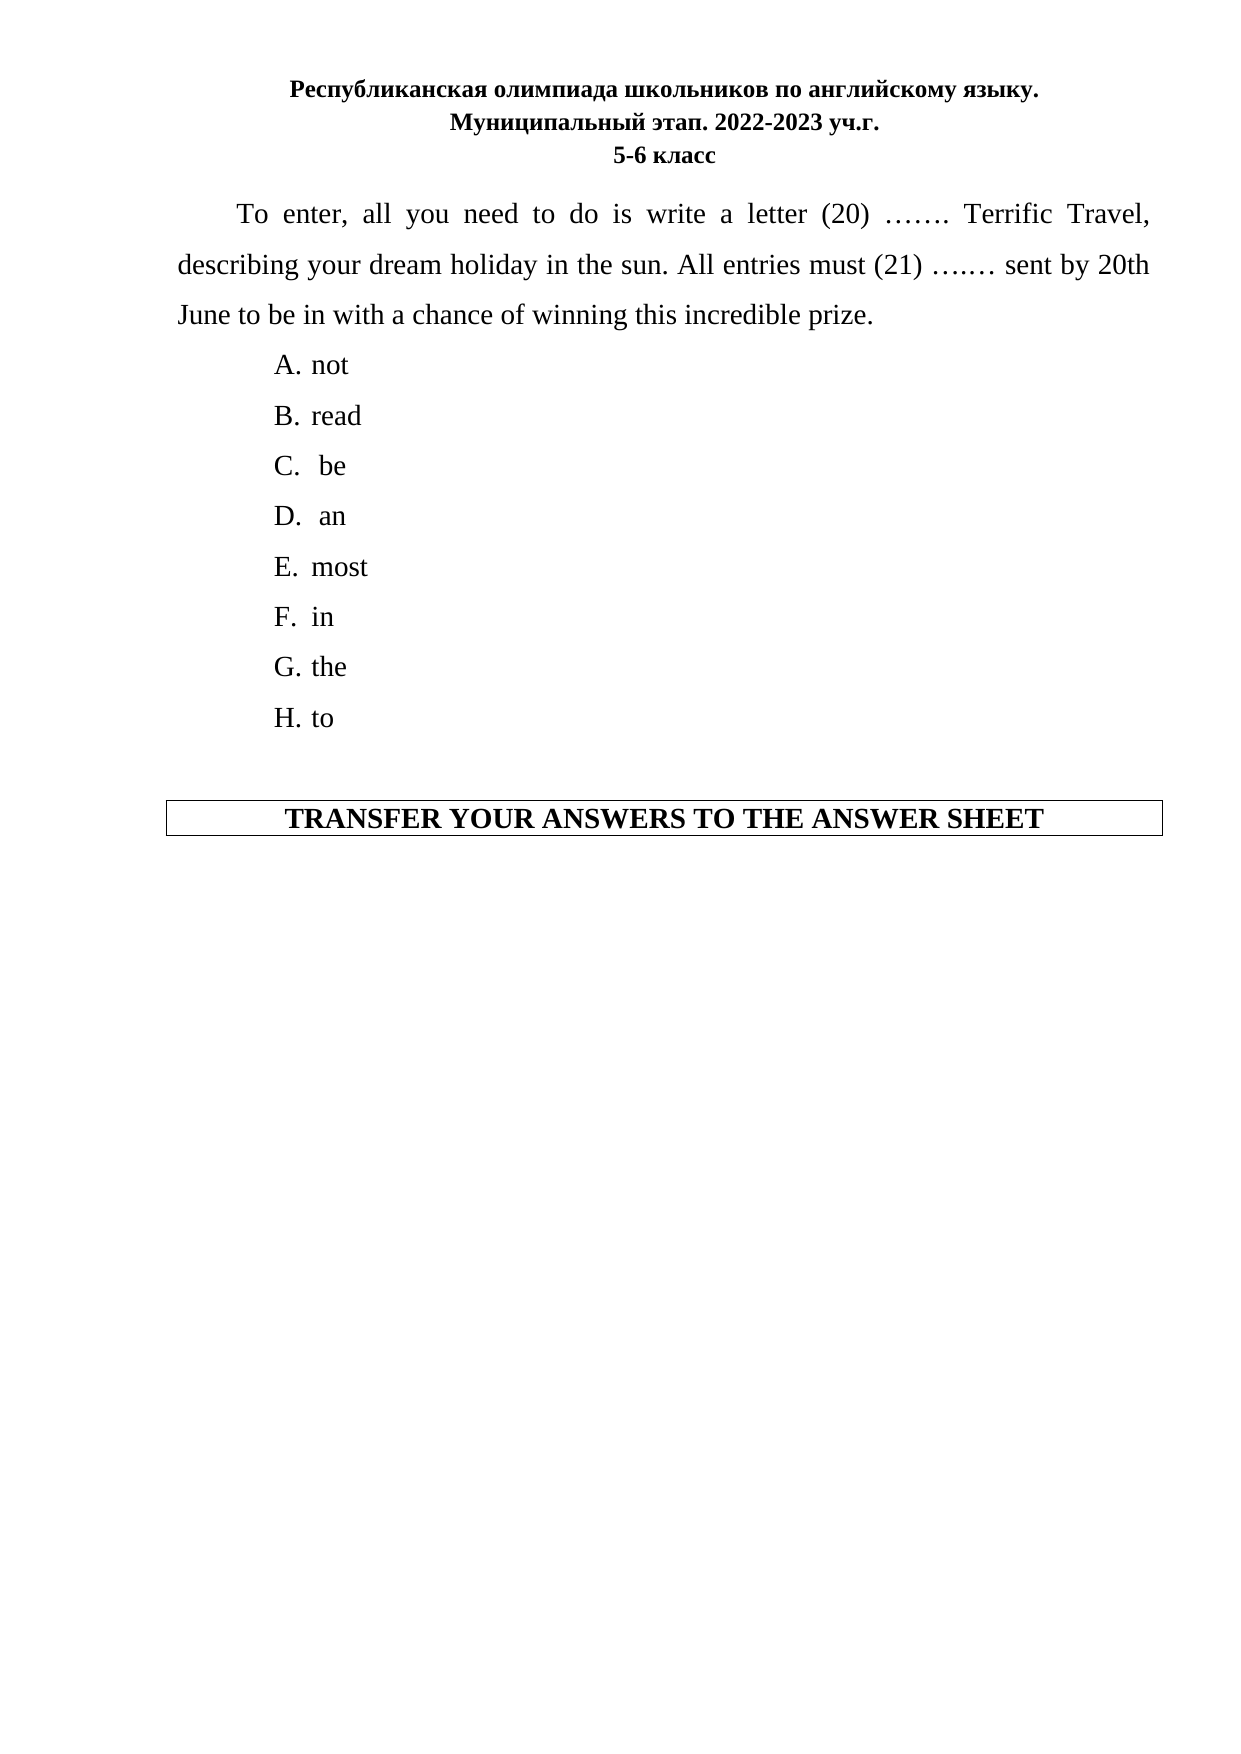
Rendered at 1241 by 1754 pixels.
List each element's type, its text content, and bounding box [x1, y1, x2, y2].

list the [274, 649, 1152, 683]
list be [274, 448, 1152, 482]
list in [274, 599, 1152, 633]
list not [274, 347, 1152, 381]
text To enter, all you need to do is write a letter (20) ……. Terrific Travel, describing your dream holiday in the sun. All entries must (21) ….… sent by 20th June to be in with a chance of winning this incredible prize. [177, 197, 1152, 331]
list most [274, 549, 1152, 582]
list read [274, 398, 1152, 431]
table_header TRANSFER YOUR ANSWERS TO THE ANSWER SHEET [167, 801, 1162, 835]
list to [274, 700, 1152, 733]
list an [274, 498, 1152, 532]
